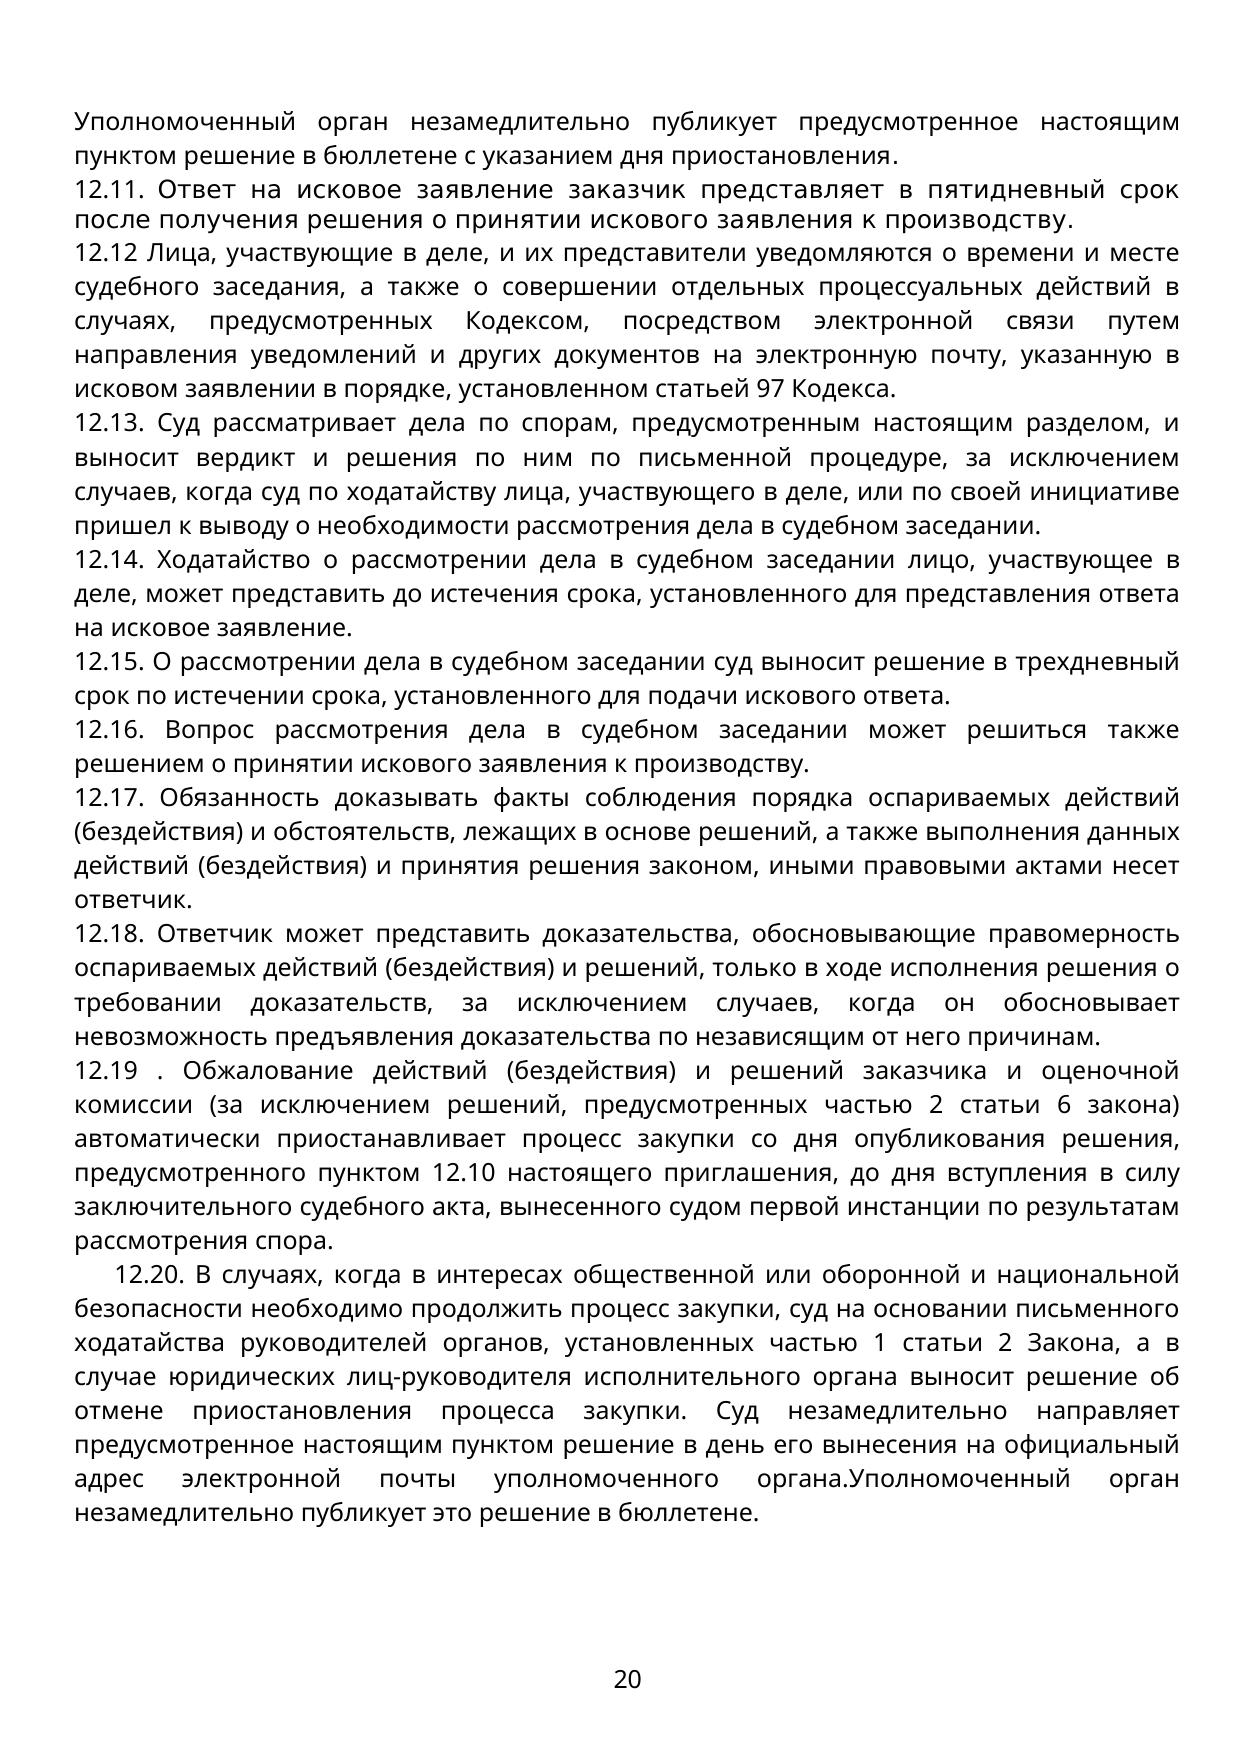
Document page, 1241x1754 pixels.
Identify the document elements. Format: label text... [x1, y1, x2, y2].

text 12.11. Ответ на исковое заявление заказчик представляет в пятидневный срок после получения решения о принятии искового заявления к производству. [74, 172, 1181, 235]
text 12.19 . Обжалование действий (бездействия) и решений заказчика и оценочной комиссии (за исключением решений, предусмотренных частью 2 статьи 6 закона) автоматически приостанавливает процесс закупки со дня опубликования решения, предусмотренного пунктом 12.10 настоящего приглашения, до дня вступления в силу заключительного судебного акта, вынесенного судом первой инстанции по результатам рассмотрения спора. [74, 1052, 1181, 1257]
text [74, 103, 1181, 172]
text 12.13. Суд рассматривает дела по спорам, предусмотренным настоящим разделом, и выносит вердикт и решения по ним по письменной процедуре, за исключением случаев, когда суд по ходатайству лица, участвующего в деле, или по своей инициативе пришел к выводу о необходимости рассмотрения дела в судебном заседании. [74, 405, 1181, 541]
text 12.16. Вопрос рассмотрения дела в судебном заседании может решиться также решением о принятии искового заявления к производству. [74, 712, 1181, 780]
text 12.15. О рассмотрении дела в судебном заседании суд выносит решение в трехдневный срок по истечении срока, установленного для подачи искового ответа. [74, 643, 1181, 712]
text 12.17. Обязанность доказывать факты соблюдения порядка оспариваемых действий (бездействия) и обстоятельств, лежащих в основе решений, а также выполнения данных действий (бездействия) и принятия решения законом, иными правовыми актами несет ответчик. [74, 780, 1181, 916]
text 12.12 Лица, участвующие в деле, и их представители уведомляются о времени и месте судебного заседания, а также о совершении отдельных процессуальных действий в случаях, предусмотренных Кодексом, посредством электронной связи путем направления уведомлений и других документов на электронную почту, указанную в исковом заявлении в порядке, установленном статьей 97 Кодекса. [74, 235, 1181, 405]
text 12.18. Ответчик может представить доказательства, обосновывающие правомерность оспариваемых действий (бездействия) и решений, только в ходе исполнения решения о требовании доказательств, за исключением случаев, когда он обосновывает невозможность предъявления доказательства по независящим от него причинам. [74, 916, 1181, 1052]
text 12.20. В случаях, когда в интересах общественной или оборонной и национальной безопасности необходимо продолжить процесс закупки, суд на основании письменного ходатайства руководителей органов, установленных частью 1 статьи 2 Закона, а в случае юридических лиц-руководителя исполнительного органа выносит решение об отмене приостановления процесса закупки. Суд незамедлительно направляет предусмотренное настоящим пунктом решение в день его вынесения на официальный адрес электронной почты уполномоченного органа.Уполномоченный орган незамедлительно публикует это решение в бюллетене. [74, 1257, 1181, 1529]
text 12.14. Ходатайство о рассмотрении дела в судебном заседании лицо, участвующее в деле, может представить до истечения срока, установленного для представления ответа на исковое заявление. [74, 541, 1181, 643]
